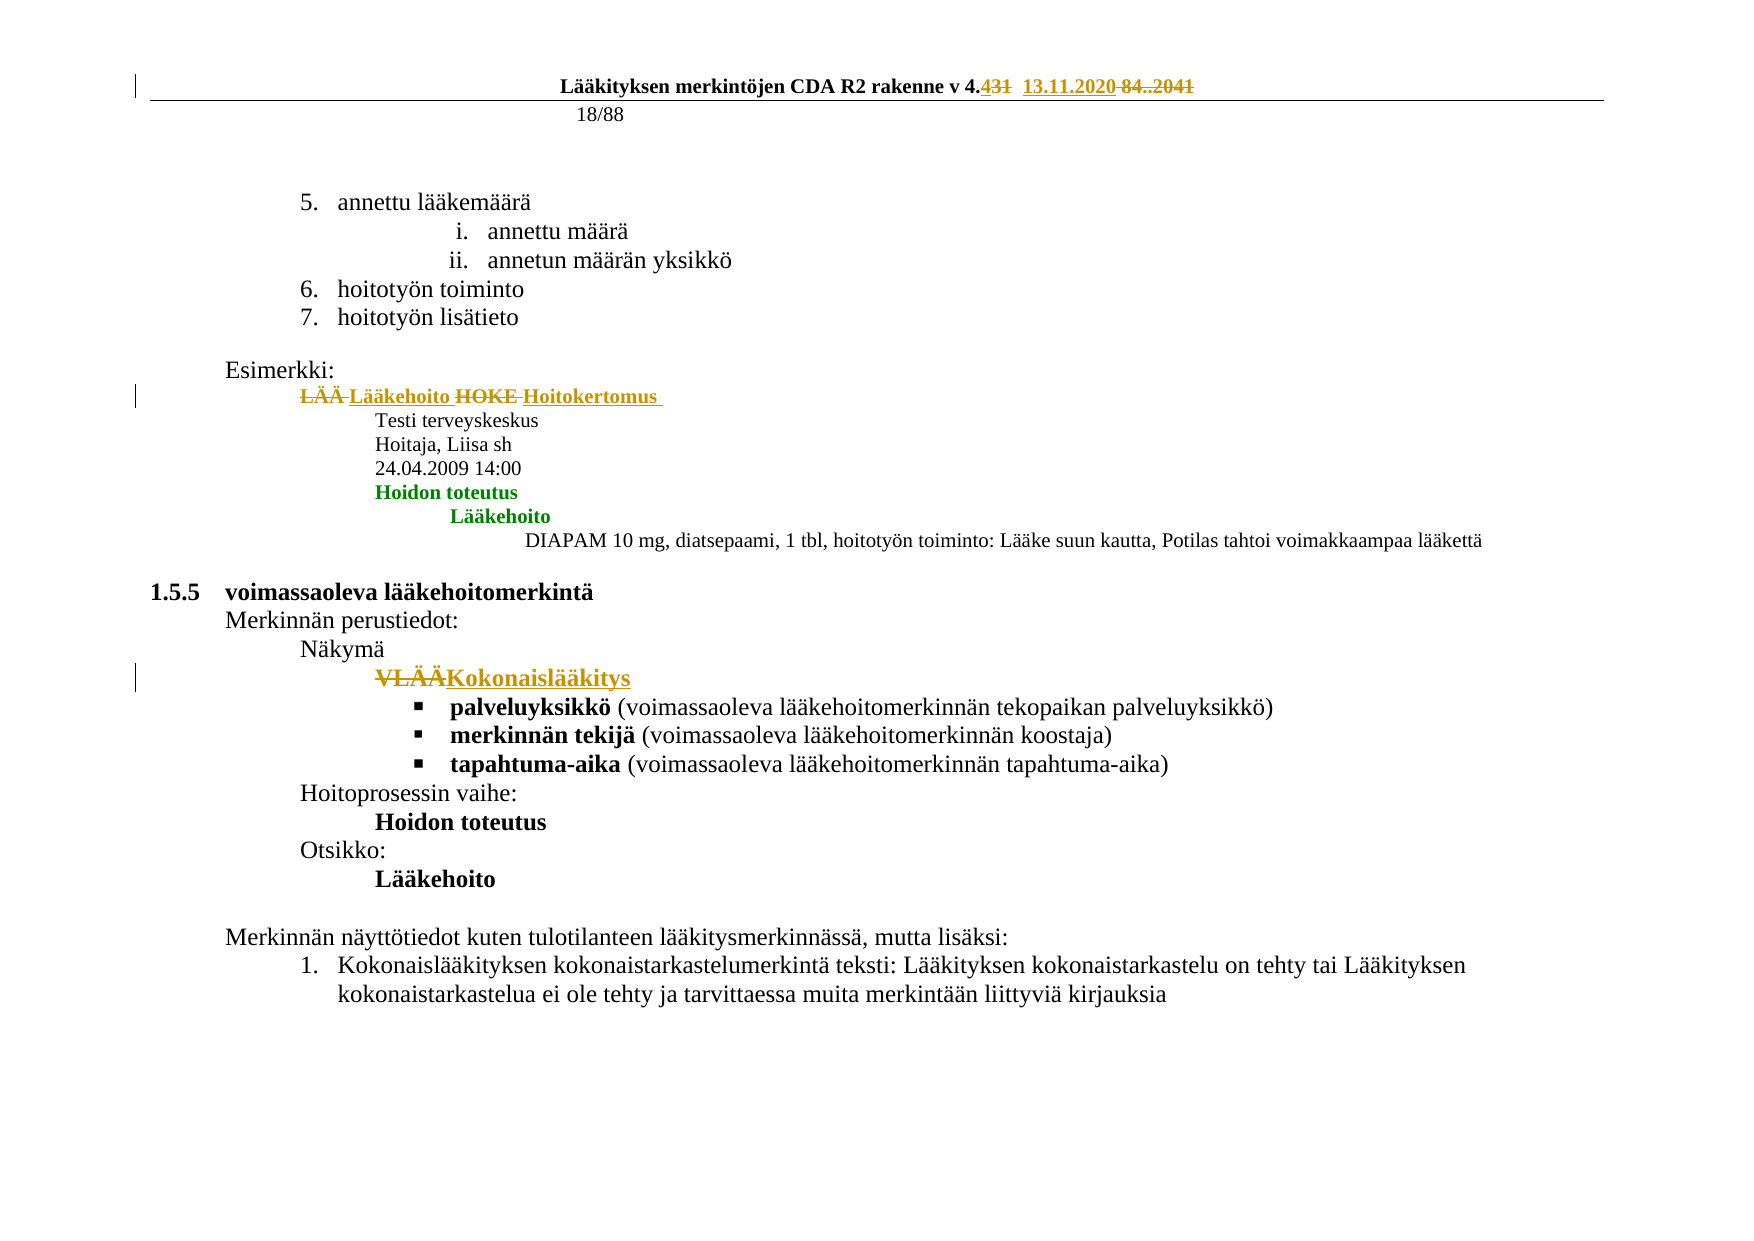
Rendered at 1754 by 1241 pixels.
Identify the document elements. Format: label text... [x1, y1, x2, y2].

list annettu lääkemäärä [300, 187, 1604, 216]
text Näkymä [300, 634, 1604, 663]
list annettu määrä [469, 216, 1604, 245]
text Lääkehoito [450, 504, 1604, 528]
text Merkinnän näyttötiedot kuten tulotilanteen lääkitysmerkinnässä, mutta lisäksi: [150, 922, 1604, 950]
text Hoidon toteutus [300, 807, 1604, 835]
text Otsikko: [300, 835, 1604, 864]
list hoitotyön toiminto [300, 274, 1604, 302]
text DIAPAM 10 mg, diatsepaami, 1 tbl, hoitotyön toiminto: Lääke suun kautta, Potilas tahtoi voimakkaampaa lääkettä [525, 528, 1604, 552]
list annetun määrän yksikkö [469, 245, 1604, 274]
text Lääkehoito [300, 864, 1604, 893]
text Merkinnän perustiedot: [225, 605, 1604, 634]
list Kokonaislääkityksen kokonaistarkastelumerkintä teksti: Lääkityksen kokonaistarkastelu on tehty tai Lääkityksen kokonaistarkastelua ei ole tehty ja tarvittaessa muita merkintään liittyviä kirjauksia [300, 950, 1604, 1008]
text Hoitoprosessin vaihe: [300, 778, 1604, 807]
list merkinnän tekijä (voimassaoleva lääkehoitomerkinnän koostaja) [412, 720, 1604, 749]
list palveluyksikkö (voimassaoleva lääkehoitomerkinnän tekopaikan palveluyksikkö) [412, 692, 1604, 720]
subtitle voimassaoleva lääkehoitomerkintä [150, 577, 1604, 605]
text Testi terveyskeskus Hoitaja, Liisa sh 24.04.2009 14:00 Hoidon toteutus [375, 408, 1604, 504]
text Esimerkki: [225, 355, 1604, 384]
list hoitotyön lisätieto [300, 302, 1604, 331]
list tapahtuma-aika (voimassaoleva lääkehoitomerkinnän tapahtuma-aika) [412, 749, 1604, 778]
